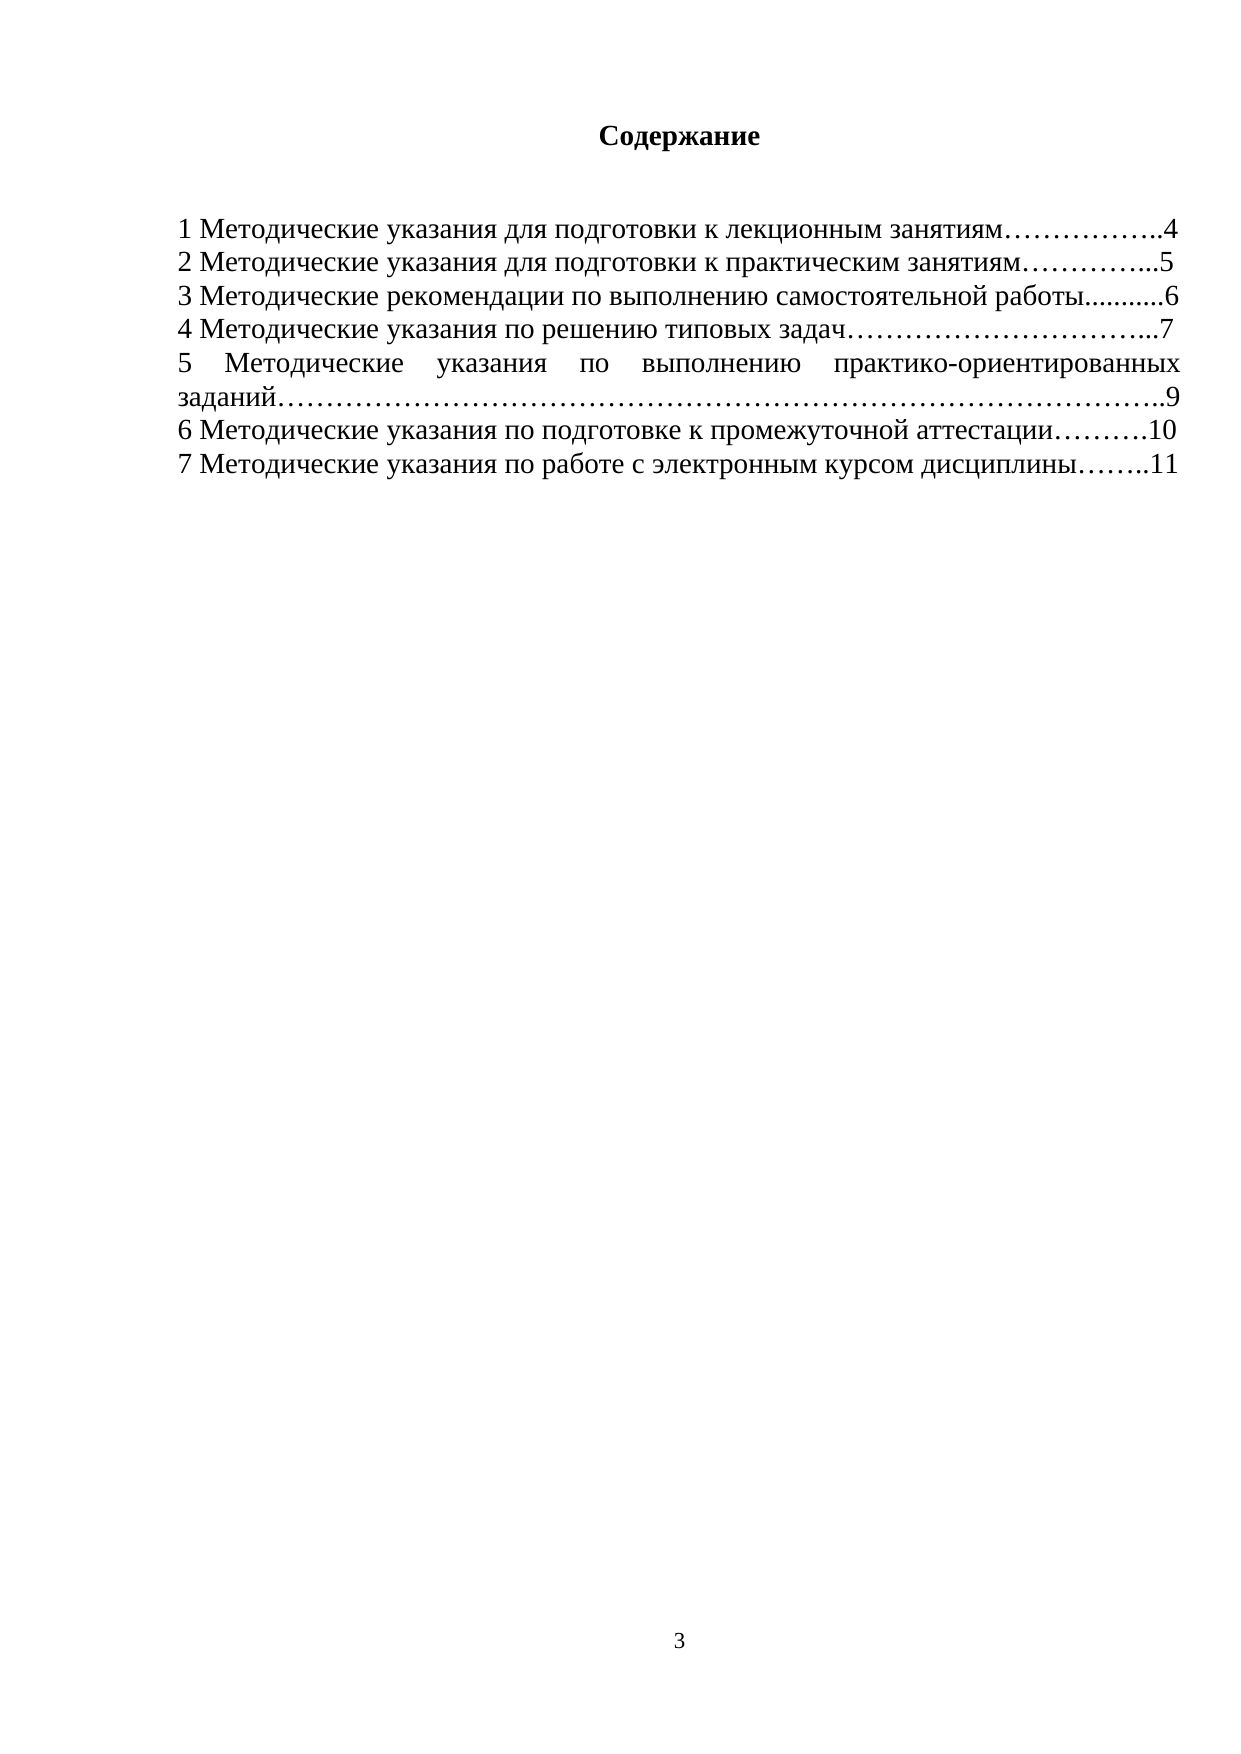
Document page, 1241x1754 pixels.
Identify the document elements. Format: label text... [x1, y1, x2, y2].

text 3 Методические рекомендации по выполнению самостоятельной работы...........6 [177, 278, 1181, 312]
text 6 Методические указания по подготовке к промежуточной аттестации……….10 [177, 412, 1181, 446]
text 7 Методические указания по работе с электронным курсом дисциплины……..11 [177, 446, 1181, 479]
text 1 Методические указания для подготовки к лекционным занятиям……………..4 [177, 211, 1181, 244]
text Содержание [177, 118, 1181, 152]
text 5 Методические указания по выполнению практико-ориентированных заданий………………………………………………………………………………..9 [177, 345, 1181, 412]
text 2 Методические указания для подготовки к практическим занятиям…………...5 [177, 244, 1181, 278]
text 4 Методические указания по решению типовых задач…………………………...7 [177, 312, 1181, 345]
